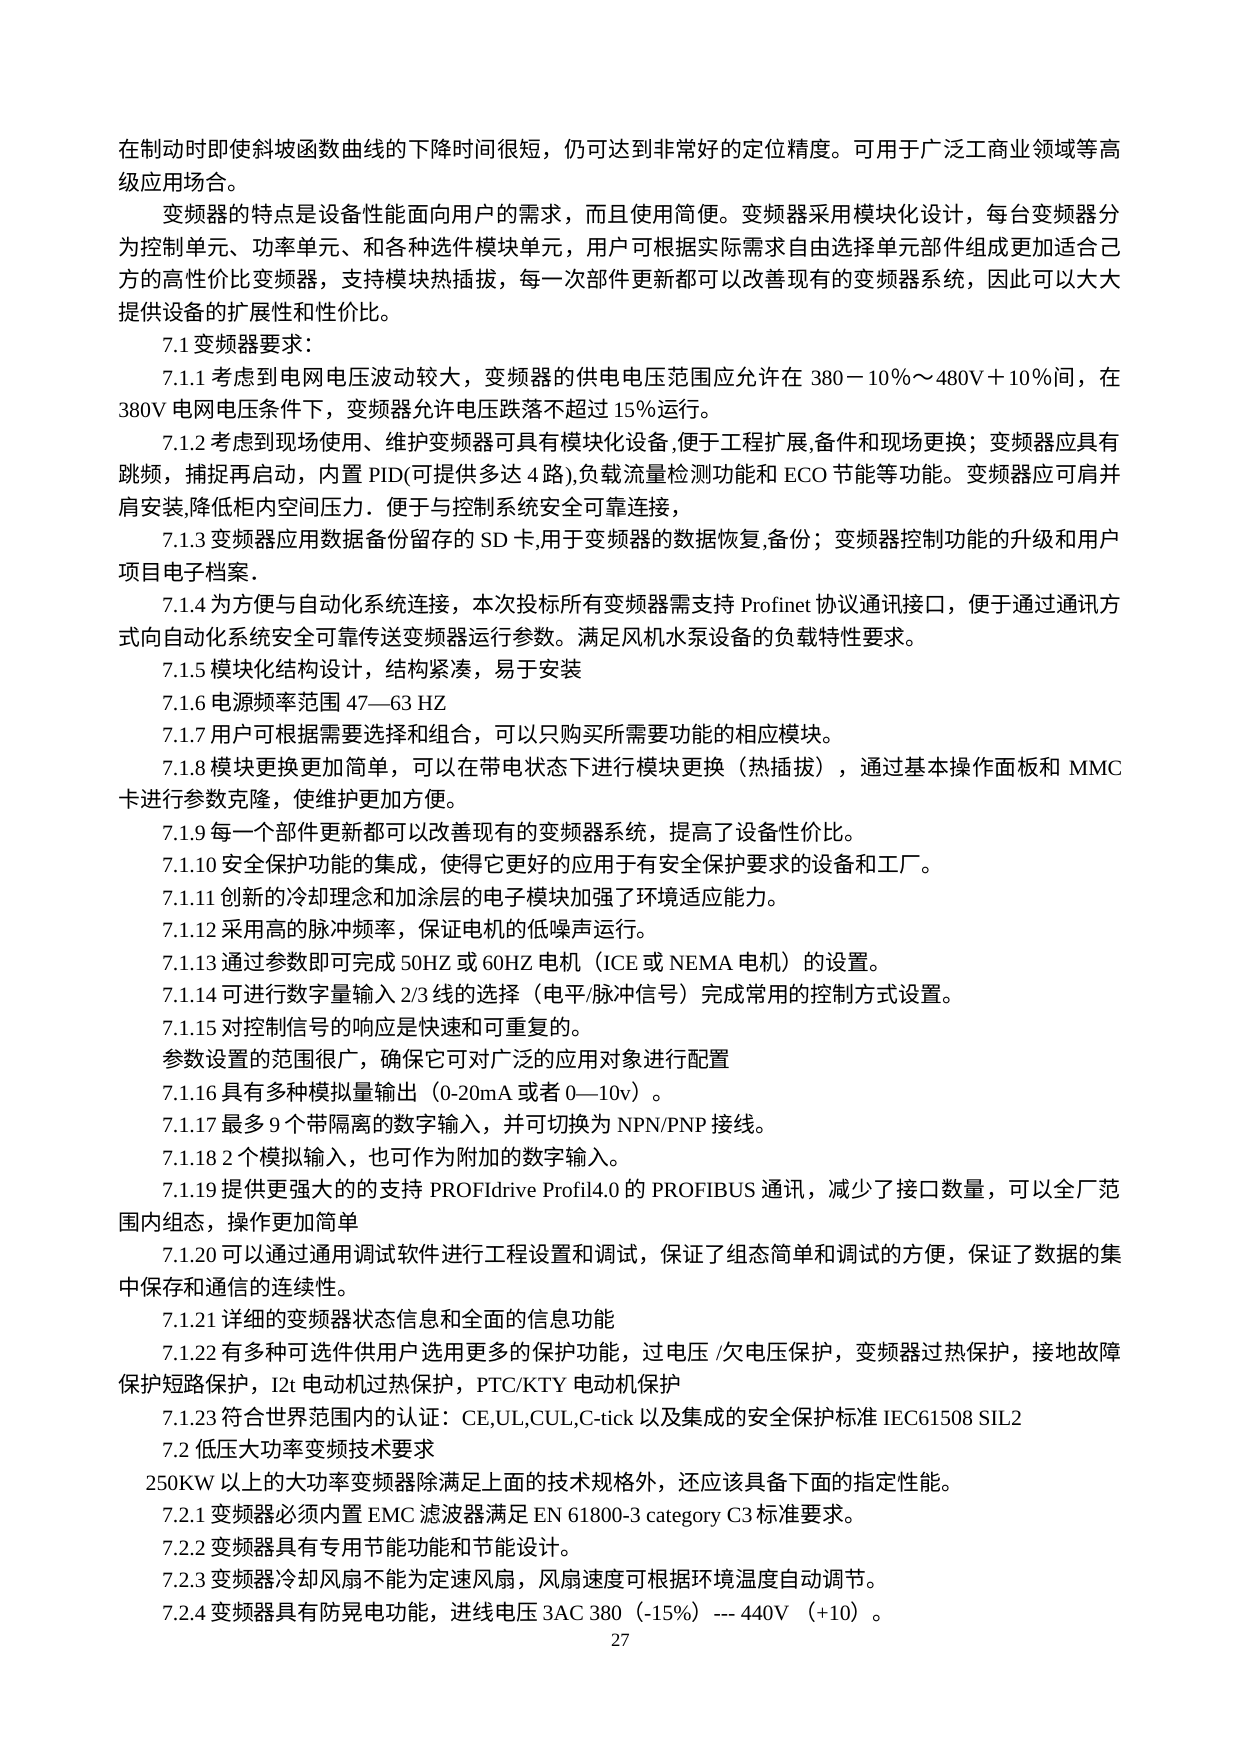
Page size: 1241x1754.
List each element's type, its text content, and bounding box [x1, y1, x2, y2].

text 可进行数字量输入2/3线的选择（电平/脉冲信号）完成常用的控制方式设置。 [118, 977, 1122, 1009]
text 详细的变频器状态信息和全面的信息功能 [118, 1302, 1122, 1334]
text 提供更强大的的支持PROFIdrive Profil4.0的PROFIBUS通讯，减少了接口数量，可以全厂范围内组态，操作更加简单 [118, 1172, 1122, 1237]
text 对控制信号的响应是快速和可重复的。 [118, 1009, 1122, 1042]
text 安全保护功能的集成，使得它更好的应用于有安全保护要求的设备和工厂。 [118, 847, 1122, 879]
text 模块更换更加简单，可以在带电状态下进行模块更换（热插拔），通过基本操作面板和MMC卡进行参数克隆，使维护更加方便。 [118, 749, 1122, 814]
text 用户可根据需要选择和组合，可以只购买所需要功能的相应模块。 [118, 717, 1122, 749]
text 7.2 低压大功率变频技术要求 [118, 1432, 1122, 1464]
text 250KW以上的大功率变频器除满足上面的技术规格外，还应该具备下面的指定性能。 [118, 1464, 1122, 1497]
text 考虑到现场使用、维护变频器可具有模块化设备,便于工程扩展,备件和现场更换；变频器应具有跳频，捕捉再启动，内置PID(可提供多达4路),负载流量检测功能和ECO节能等功能。变频器应可肩并肩安装,降低柜内空间压力．便于与控制系统安全可靠连接， [118, 424, 1122, 522]
text 采用高的脉冲频率，保证电机的低噪声运行。 [118, 912, 1122, 944]
text 变频器必须内置EMC滤波器满足EN 61800-3 category C3标准要求。 [118, 1497, 1122, 1529]
text 变频器具有专用节能功能和节能设计。 [118, 1529, 1122, 1562]
text 7.1.18 2个模拟输入，也可作为附加的数字输入。 [118, 1139, 1122, 1172]
text 通过参数即可完成50HZ或60HZ电机（ICE或NEMA电机）的设置。 [118, 944, 1122, 977]
text 模块化结构设计，结构紧凑，易于安装 [118, 652, 1122, 684]
text 变频器具有防晃电功能，进线电压3AC 380（-15%）--- 440V （+10）。 [118, 1594, 1122, 1627]
text 可以通过通用调试软件进行工程设置和调试，保证了组态简单和调试的方便，保证了数据的集中保存和通信的连续性。 [118, 1237, 1122, 1302]
text 变频器的特点是设备性能面向用户的需求，而且使用简便。变频器采用模块化设计，每台变频器分为控制单元、功率单元、和各种选件模块单元，用户可根据实际需求自由选择单元部件组成更加适合己方的高性价比变频器，支持模块热插拔，每一次部件更新都可以改善现有的变频器系统，因此可以大大提供设备的扩展性和性价比。 [118, 197, 1122, 327]
text 创新的冷却理念和加涂层的电子模块加强了环境适应能力。 [118, 879, 1122, 912]
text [118, 132, 1122, 197]
text 变频器应用数据备份留存的SD卡,用于变频器的数据恢复,备份；变频器控制功能的升级和用户项目电子档案． [118, 522, 1122, 587]
text 具有多种模拟量输出（0-20mA或者0—10v）。 [118, 1074, 1122, 1107]
text 为方便与自动化系统连接，本次投标所有变频器需支持Profinet协议通讯接口，便于通过通讯方式向自动化系统安全可靠传送变频器运行参数。满足风机水泵设备的负载特性要求。 [118, 587, 1122, 652]
text 考虑到电网电压波动较大，变频器的供电电压范围应允许在380－10％～480V＋10％间，在380V电网电压条件下，变频器允许电压跌落不超过15％运行。 [118, 359, 1122, 424]
text 每一个部件更新都可以改善现有的变频器系统，提高了设备性价比。 [118, 814, 1122, 847]
text 电源频率范围 47—63 HZ [118, 684, 1122, 717]
text 符合世界范围内的认证：CE,UL,CUL,C-tick以及集成的安全保护标准IEC61508 SIL2 [118, 1399, 1122, 1432]
text 有多种可选件供用户选用更多的保护功能，过电压 /欠电压保护，变频器过热保护，接地故障保护短路保护，I2t 电动机过热保护，PTC/KTY 电动机保护 [118, 1334, 1122, 1399]
text 最多9个带隔离的数字输入，并可切换为NPN/PNP接线。 [118, 1107, 1122, 1139]
text 变频器冷却风扇不能为定速风扇，风扇速度可根据环境温度自动调节。 [118, 1562, 1122, 1594]
text 7.1变频器要求： [118, 327, 1122, 359]
text 参数设置的范围很广，确保它可对广泛的应用对象进行配置 [118, 1042, 1122, 1074]
